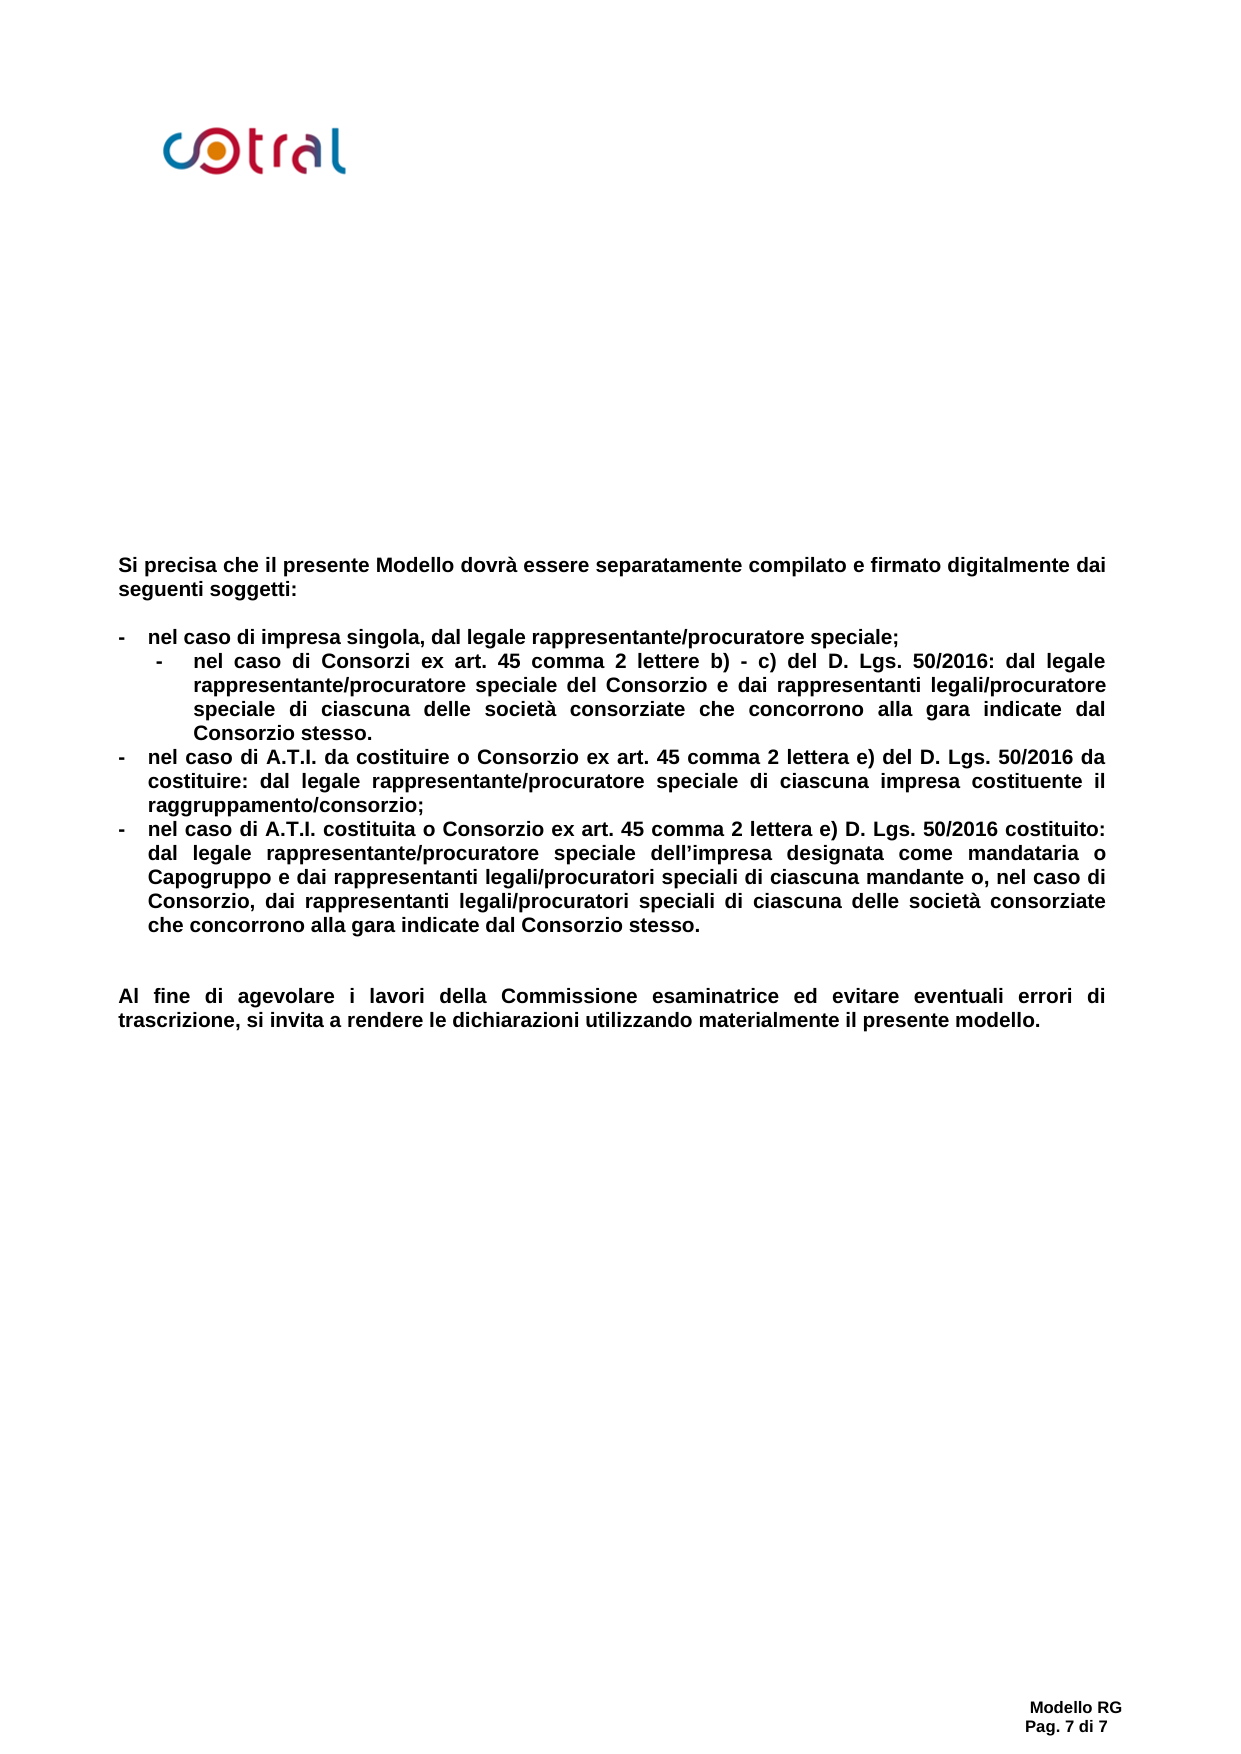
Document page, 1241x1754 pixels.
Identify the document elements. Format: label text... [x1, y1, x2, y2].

list nel caso di A.T.I. da costituire o Consorzio ex art. 45 comma 2 lettera e) del D. Lgs. 50/2016 da costituire: dal legale rappresentante/procuratore speciale di ciascuna impresa costituente il raggruppamento/consorzio; [118, 745, 1107, 817]
picture [118, 75, 390, 228]
list nel caso di Consorzi ex art. 45 comma 2 lettere b) - c) del D. Lgs. 50/2016: dal legale rappresentante/procuratore speciale del Consorzio e dai rappresentanti legali/procuratore speciale di ciascuna delle società consorziate che concorrono alla gara indicate dal Consorzio stesso. [156, 649, 1107, 745]
list nel caso di impresa singola, dal legale rappresentante/procuratore speciale; [118, 625, 1107, 649]
text Al fine di agevolare i lavori della Commissione esaminatrice ed evitare eventuali errori di trascrizione, si invita a rendere le dichiarazioni utilizzando materialmente il presente modello. [118, 984, 1107, 1032]
list nel caso di A.T.I. costituita o Consorzio ex art. 45 comma 2 lettera e) D. Lgs. 50/2016 costituito: dal legale rappresentante/procuratore speciale dell’impresa designata come mandataria o Capogruppo e dai rappresentanti legali/procuratori speciali di ciascuna mandante o, nel caso di Consorzio, dai rappresentanti legali/procuratori speciali di ciascuna delle società consorziate che concorrono alla gara indicate dal Consorzio stesso. [118, 817, 1107, 936]
text Si precisa che il presente Modello dovrà essere separatamente compilato e firmato digitalmente dai seguenti soggetti: [118, 553, 1107, 601]
